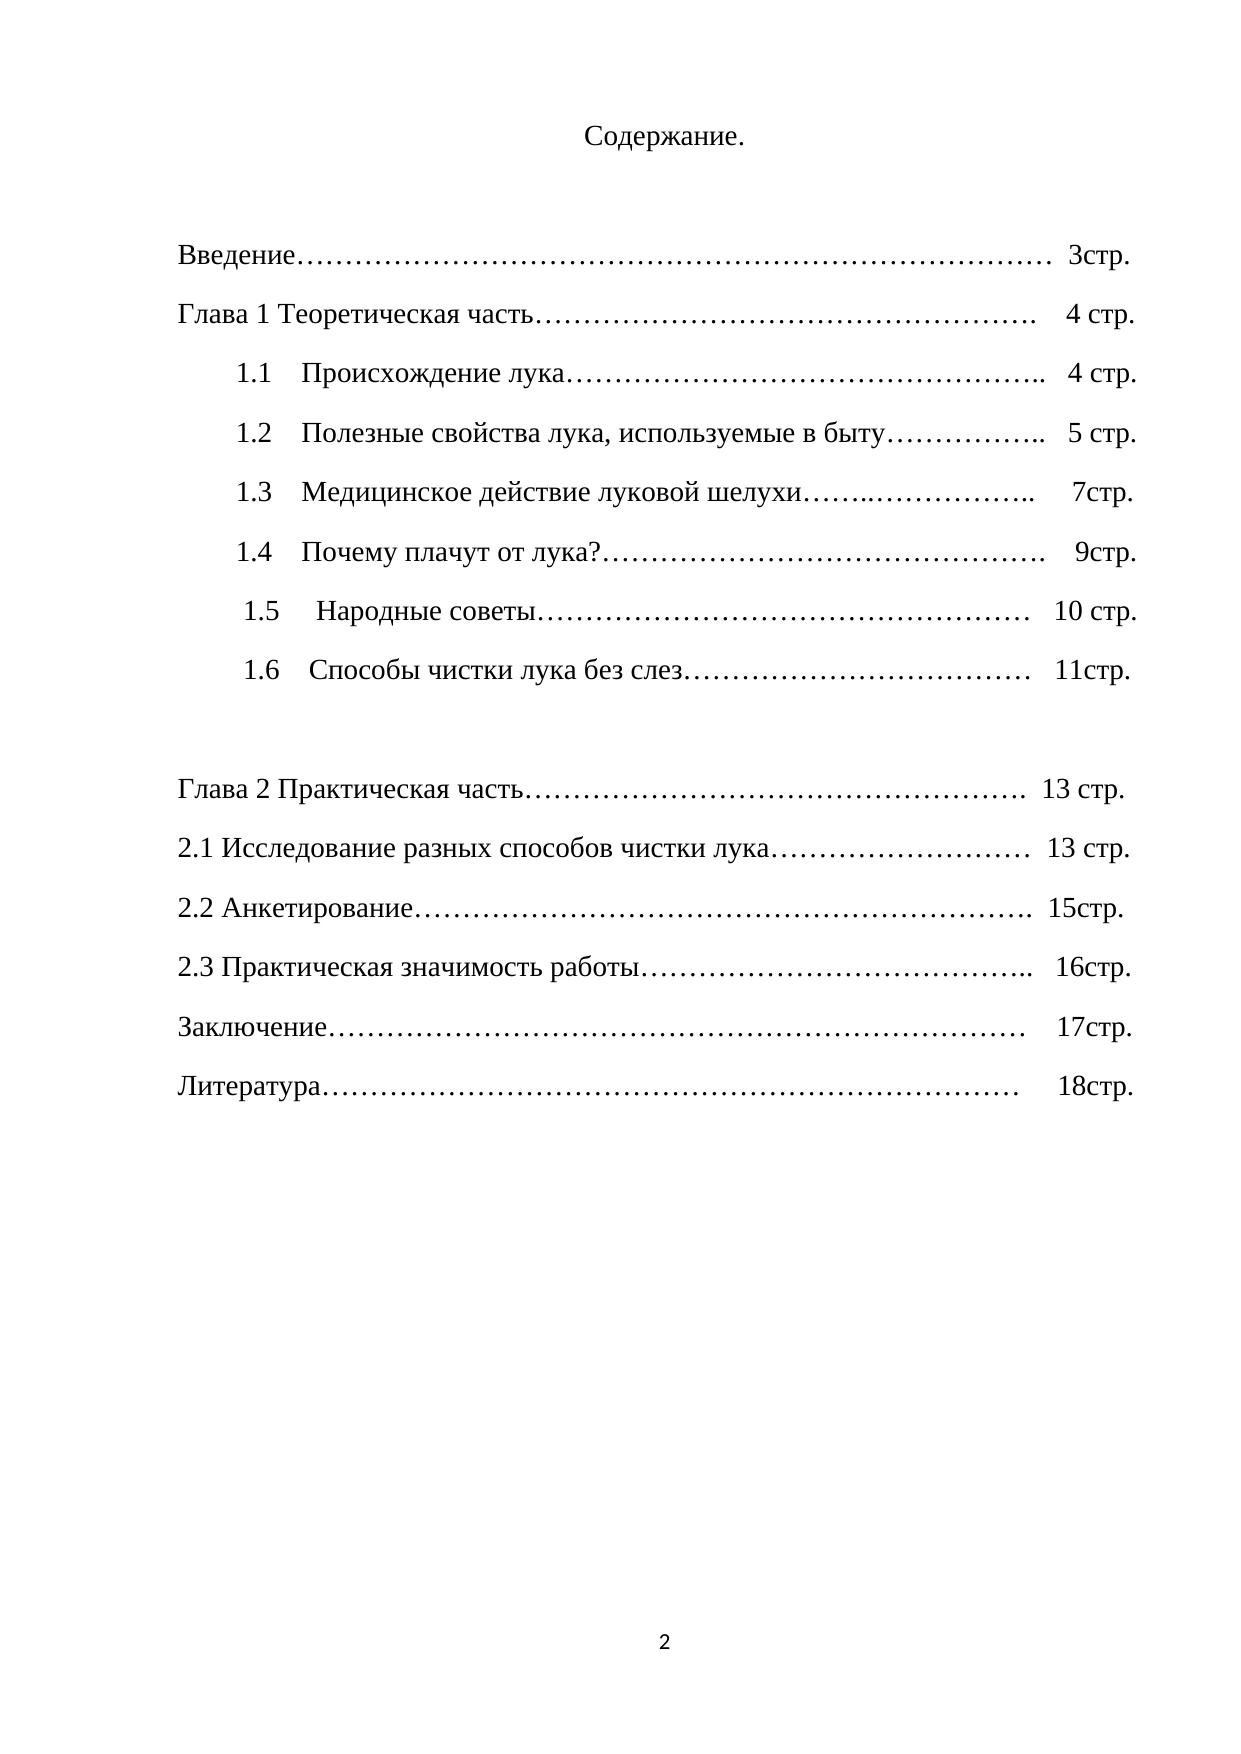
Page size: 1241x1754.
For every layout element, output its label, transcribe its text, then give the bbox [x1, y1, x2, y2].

text 1.5 Народные советы…………………………………………… 10 стр. [177, 593, 1152, 627]
text Введение…………………………………………………………………… 3стр. [177, 237, 1152, 270]
text Глава 2 Практическая часть……………………………………………. 13 стр. [177, 771, 1152, 805]
text 1.1 Происхождение лука………………………………………….. 4 стр. [177, 356, 1152, 389]
text 1.2 Полезные свойства лука, используемые в быту…………….. 5 стр. [177, 415, 1152, 448]
text 2.3 Практическая значимость работы………………………………….. 16стр. [177, 949, 1152, 983]
text 1.3 Медицинское действие луковой шелухи……..…………….. 7стр. [177, 474, 1152, 508]
text 2.1 Исследование разных способов чистки лука……………………… 13 стр. [177, 831, 1152, 864]
text 1.6 Способы чистки лука без слез……………………………… 11стр. [177, 652, 1152, 686]
text Содержание. [177, 118, 1152, 152]
text 2.2 Анкетирование………………………………………………………. 15стр. [177, 890, 1152, 923]
text 1.4 Почему плачут от лука?………………………………………. 9стр. [177, 534, 1152, 567]
text Заключение……………………………………………………………… 17стр. [177, 1009, 1152, 1042]
text Литература……………………………………………………………… 18стр. [177, 1068, 1152, 1102]
text Глава 1 Теоретическая часть……………………………………………. 4 стр. [177, 296, 1152, 330]
